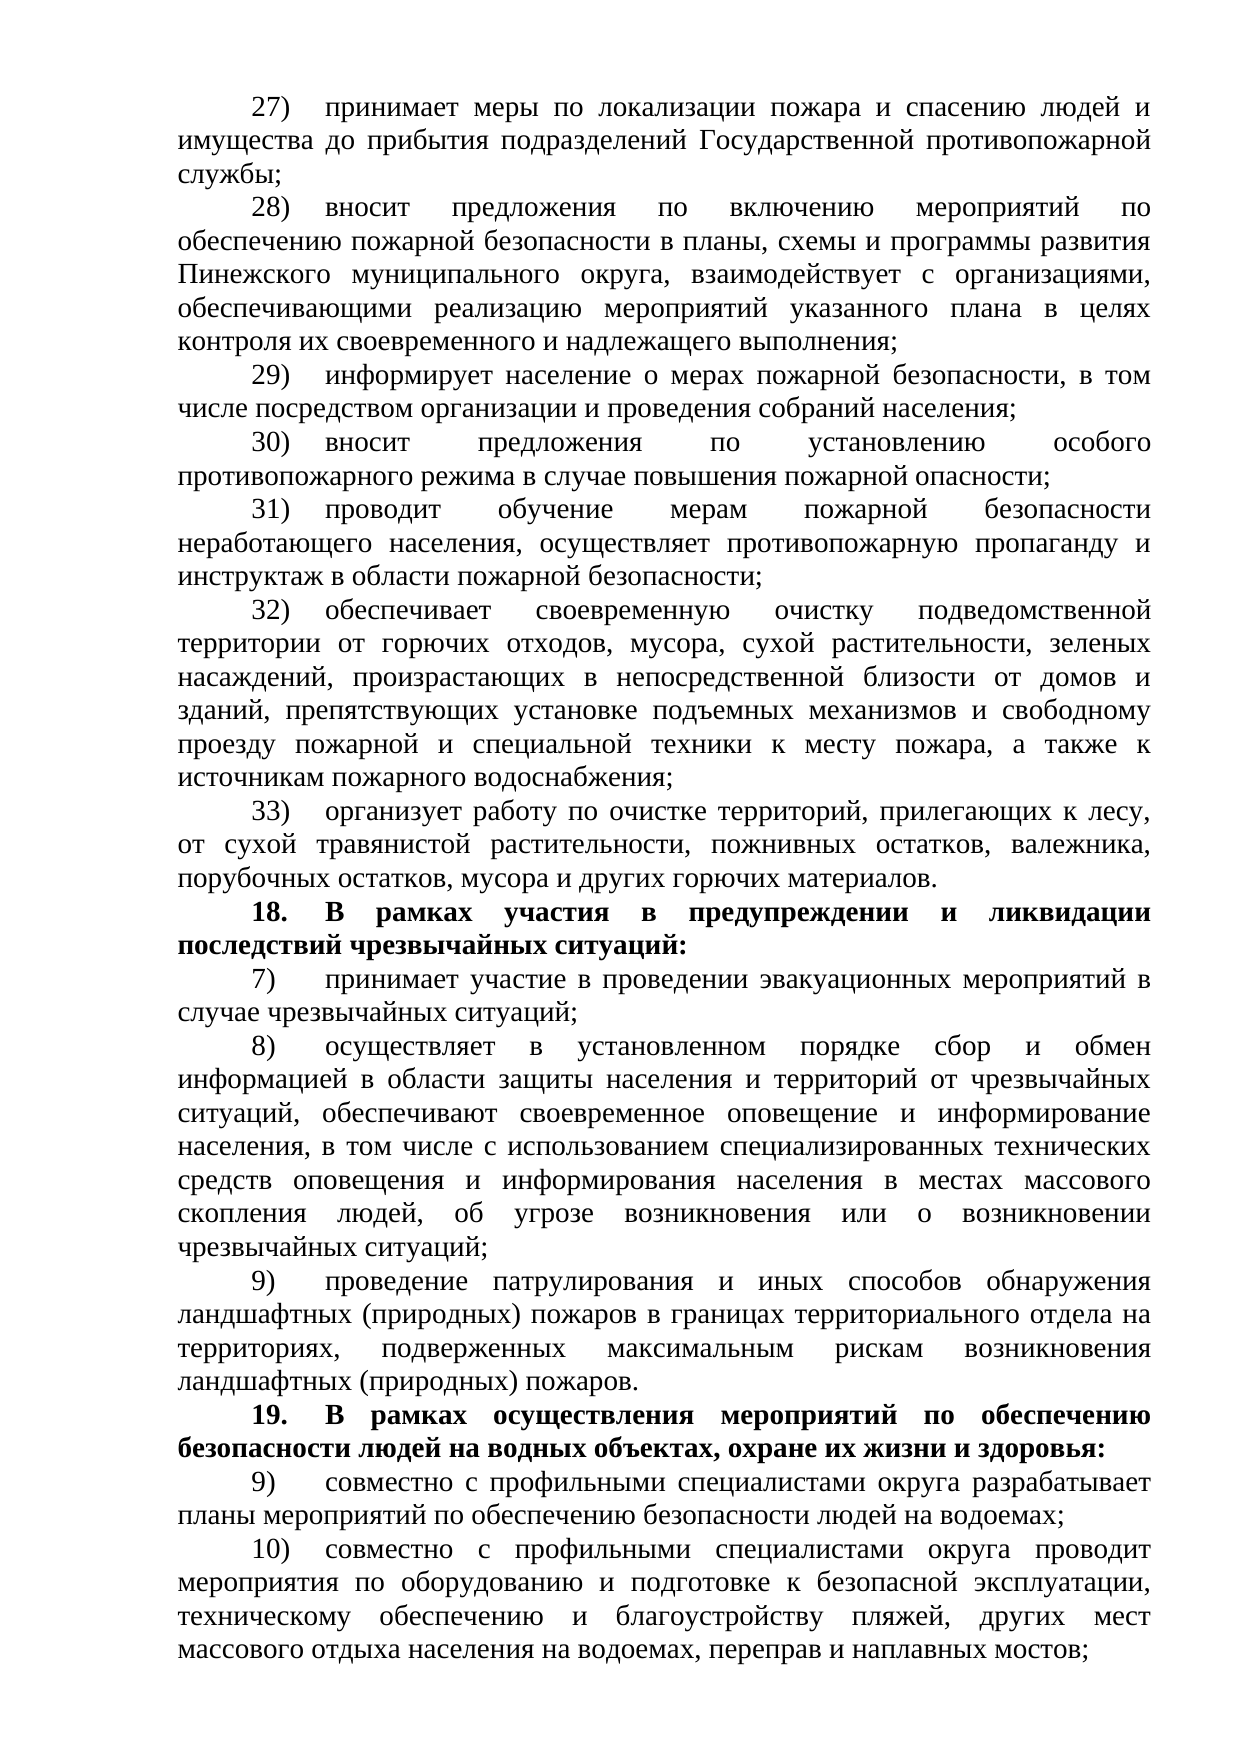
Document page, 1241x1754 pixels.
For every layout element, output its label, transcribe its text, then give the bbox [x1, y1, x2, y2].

list организует работу по очистке территорий, прилегающих к лесу, от сухой травянистой растительности, пожнивных остатков, валежника, порубочных остатков, мусора и других горючих материалов. [177, 793, 1152, 894]
list вносит предложения по включению мероприятий по обеспечению пожарной безопасности в планы, схемы и программы развития Пинежского муниципального округа, взаимодействует с организациями, обеспечивающими реализацию мероприятий указанного плана в целях контроля их своевременного и надлежащего выполнения; [177, 189, 1152, 357]
list принимает участие в проведении эвакуационных мероприятий в случае чрезвычайных ситуаций; [177, 961, 1152, 1028]
list обеспечивает своевременную очистку подведомственной территории от горючих отходов, мусора, сухой растительности, зеленых насаждений, произрастающих в непосредственной близости от домов и зданий, препятствующих установке подъемных механизмов и свободному проезду пожарной и специальной техники к месту пожара, а также к источникам пожарного водоснабжения; [177, 592, 1152, 793]
list вносит предложения по установлению особого противопожарного режима в случае повышения пожарной опасности; [177, 424, 1152, 491]
list В рамках участия в предупреждении и ликвидации последствий чрезвычайных ситуаций: [177, 894, 1152, 961]
list осуществляет в установленном порядке сбор и обмен информацией в области защиты населения и территорий от чрезвычайных ситуаций, обеспечивают своевременное оповещение и информирование населения, в том числе с использованием специализированных технических средств оповещения и информирования населения в местах массового скопления людей, об угрозе возникновения или о возникновении чрезвычайных ситуаций; [177, 1028, 1152, 1263]
list принимает меры по локализации пожара и спасению людей и имущества до прибытия подразделений Государственной противопожарной службы; [177, 89, 1152, 189]
list проведение патрулирования и иных способов обнаружения ландшафтных (природных) пожаров в границах территориального отдела на территориях, подверженных максимальным рискам возникновения ландшафтных (природных) пожаров. [177, 1263, 1152, 1397]
list проводит обучение мерам пожарной безопасности неработающего населения, осуществляет противопожарную пропаганду и инструктаж в области пожарной безопасности; [177, 491, 1152, 592]
list В рамках осуществления мероприятий по обеспечению безопасности людей на водных объектах, охране их жизни и здоровья: [177, 1397, 1152, 1464]
list совместно с профильными специалистами округа проводит мероприятия по оборудованию и подготовке к безопасной эксплуатации, техническому обеспечению и благоустройству пляжей, других мест массового отдыха населения на водоемах, переправ и наплавных мостов; [177, 1531, 1152, 1665]
list совместно с профильными специалистами округа разрабатывает планы мероприятий по обеспечению безопасности людей на водоемах; [177, 1464, 1152, 1531]
list информирует население о мерах пожарной безопасности, в том числе посредством организации и проведения собраний населения; [177, 357, 1152, 424]
